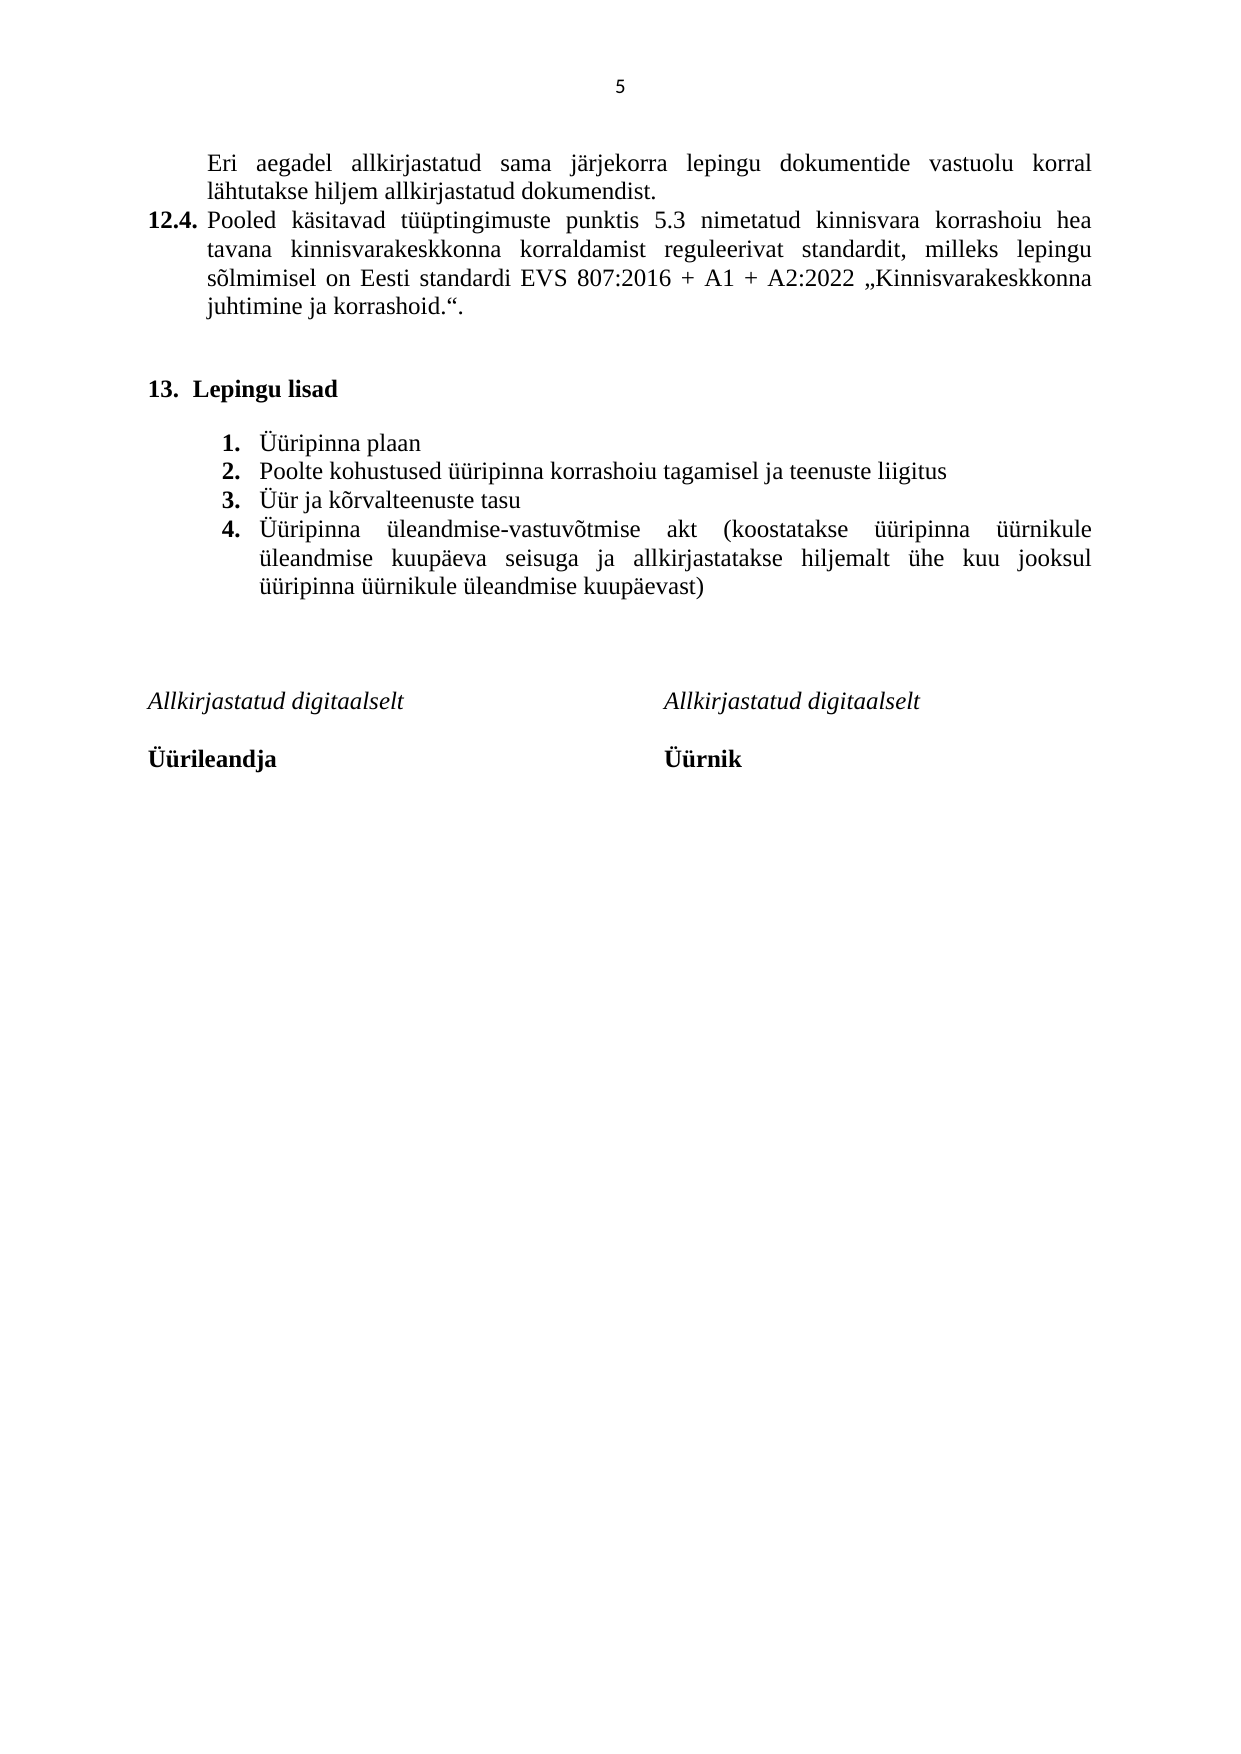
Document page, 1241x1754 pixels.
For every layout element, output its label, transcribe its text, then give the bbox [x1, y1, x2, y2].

list Poolte kohustused üüripinna korrashoiu tagamisel ja teenuste liigitus [222, 456, 1092, 485]
list Üüripinna plaan [222, 428, 1092, 456]
text Üürileandja Üürnik [148, 744, 1092, 773]
list Lepingu lisad [148, 374, 1092, 403]
list Pooled käsitavad tüüptingimuste punktis 5.3 nimetatud kinnisvara korrashoiu hea tavana kinnisvarakeskkonna korraldamist reguleerivat standardit, milleks lepingu sõlmimisel on Eesti standardi EVS 807:2016 + A1 + A2:2022 „Kinnisvarakeskkonna juhtimine ja korrashoid.“. [148, 205, 1092, 320]
list Üür ja kõrvalteenuste tasu [222, 485, 1092, 514]
list Üüripinna üleandmise-vastuvõtmise akt (koostatakse üüripinna üürnikule üleandmise kuupäeva seisuga ja allkirjastatakse hiljemalt ühe kuu jooksul üüripinna üürnikule üleandmise kuupäevast) [222, 514, 1092, 600]
text Eri aegadel allkirjastatud sama järjekorra lepingu dokumentide vastuolu korral lähtutakse hiljem allkirjastatud dokumendist. [207, 148, 1092, 205]
text Allkirjastatud digitaalselt Allkirjastatud digitaalselt [148, 686, 1092, 715]
